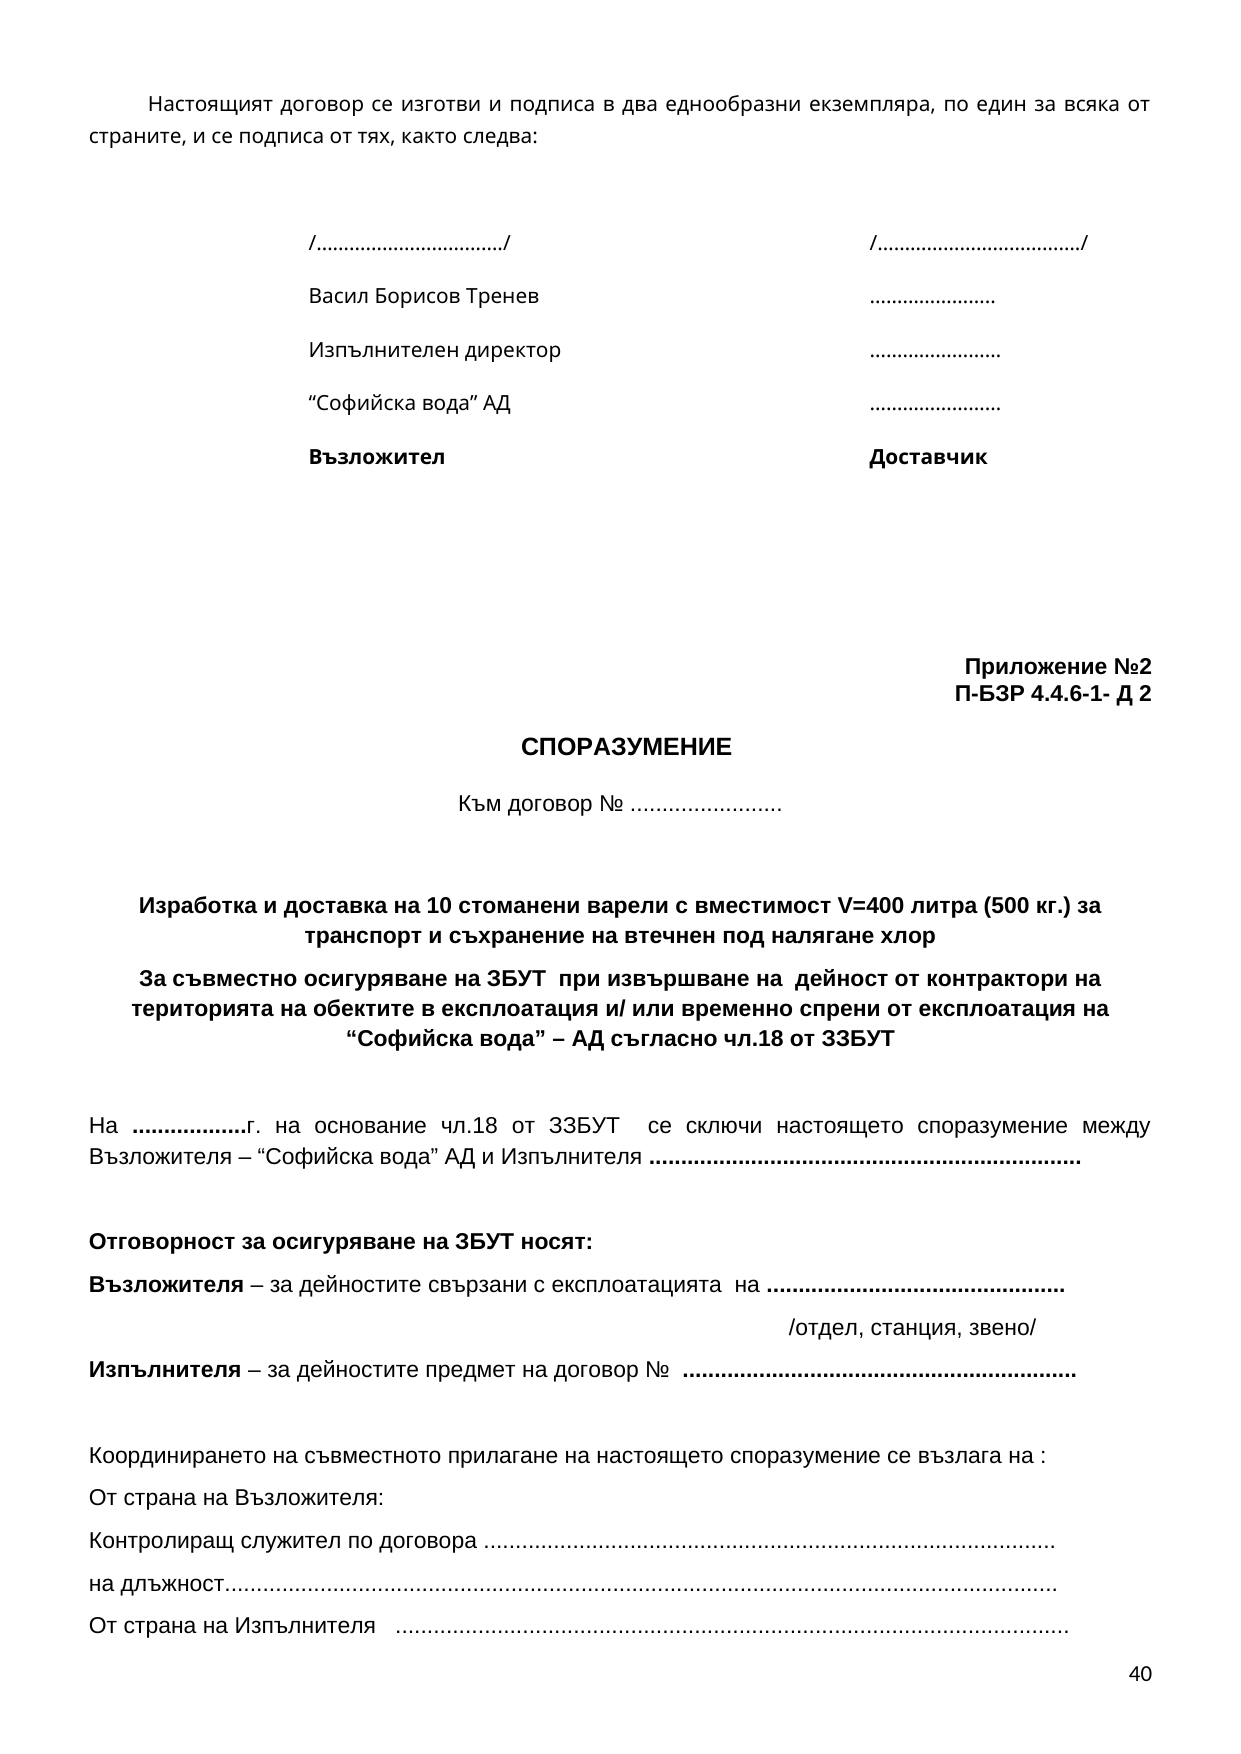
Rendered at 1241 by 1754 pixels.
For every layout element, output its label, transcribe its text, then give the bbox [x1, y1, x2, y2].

title П-БЗР 4.4.6-1- Д 2 [89, 679, 1152, 706]
text От страна на Изпълнителя .......................................................................................................... [89, 1612, 1152, 1639]
text На ..................г. на основание чл.18 от ЗЗБУТ се сключи настоящето споразумение между Възложителя – “Софийска вода” АД и Изпълнителя .................................................................... [89, 1112, 1152, 1169]
text Отговорност за осигуряване на ЗБУТ носят: [89, 1228, 1152, 1254]
text Изпълнителя – за дейностите предмет на договор № .............................................................. [89, 1356, 1152, 1383]
text на длъжност................................................................................................................................... [89, 1570, 1152, 1596]
text Възложителя – за дейностите свързани с експлоатацията на ............................................... [89, 1271, 1152, 1297]
table_header /………………………………./ ………………….. …………………… …………………… Доставчик [858, 228, 1152, 495]
text Към договор № ........................ [89, 790, 1152, 816]
title Приложение №2 [89, 653, 1152, 679]
text За съвместно осигуряване на ЗБУТ при извършване на дейност от контрактори на територията на обектите в експлоатация и/ или временно спрени от експлоатация на “Софийска вода” – АД съгласно чл.18 от ЗЗБУТ [89, 965, 1152, 1051]
text Координирането на съвместното прилагане на настоящето споразумение се възлага на : [89, 1442, 1152, 1468]
title СПОРАЗУМЕНИЕ [89, 732, 1152, 761]
text Изработка и доставка на 10 стоманени варели с вместимост V=400 литра (500 кг.) за транспорт и съхранение на втечнен под налягане хлор [89, 892, 1152, 948]
table_header /……………………………./ Васил Борисов Тренев Изпълнителен директор “Софийска вода” АД Възложител [297, 228, 858, 495]
text Контролиращ служител по договора .......................................................................................... [89, 1527, 1152, 1553]
text Настоящият договор се изготви и подписа в два еднообразни екземпляра, по един за всяка от страните, и се подписа от тях, както следва: [89, 89, 1152, 150]
text От страна на Възложителя: [89, 1484, 1152, 1511]
text /отдел, станция, звено/ [89, 1313, 1152, 1340]
